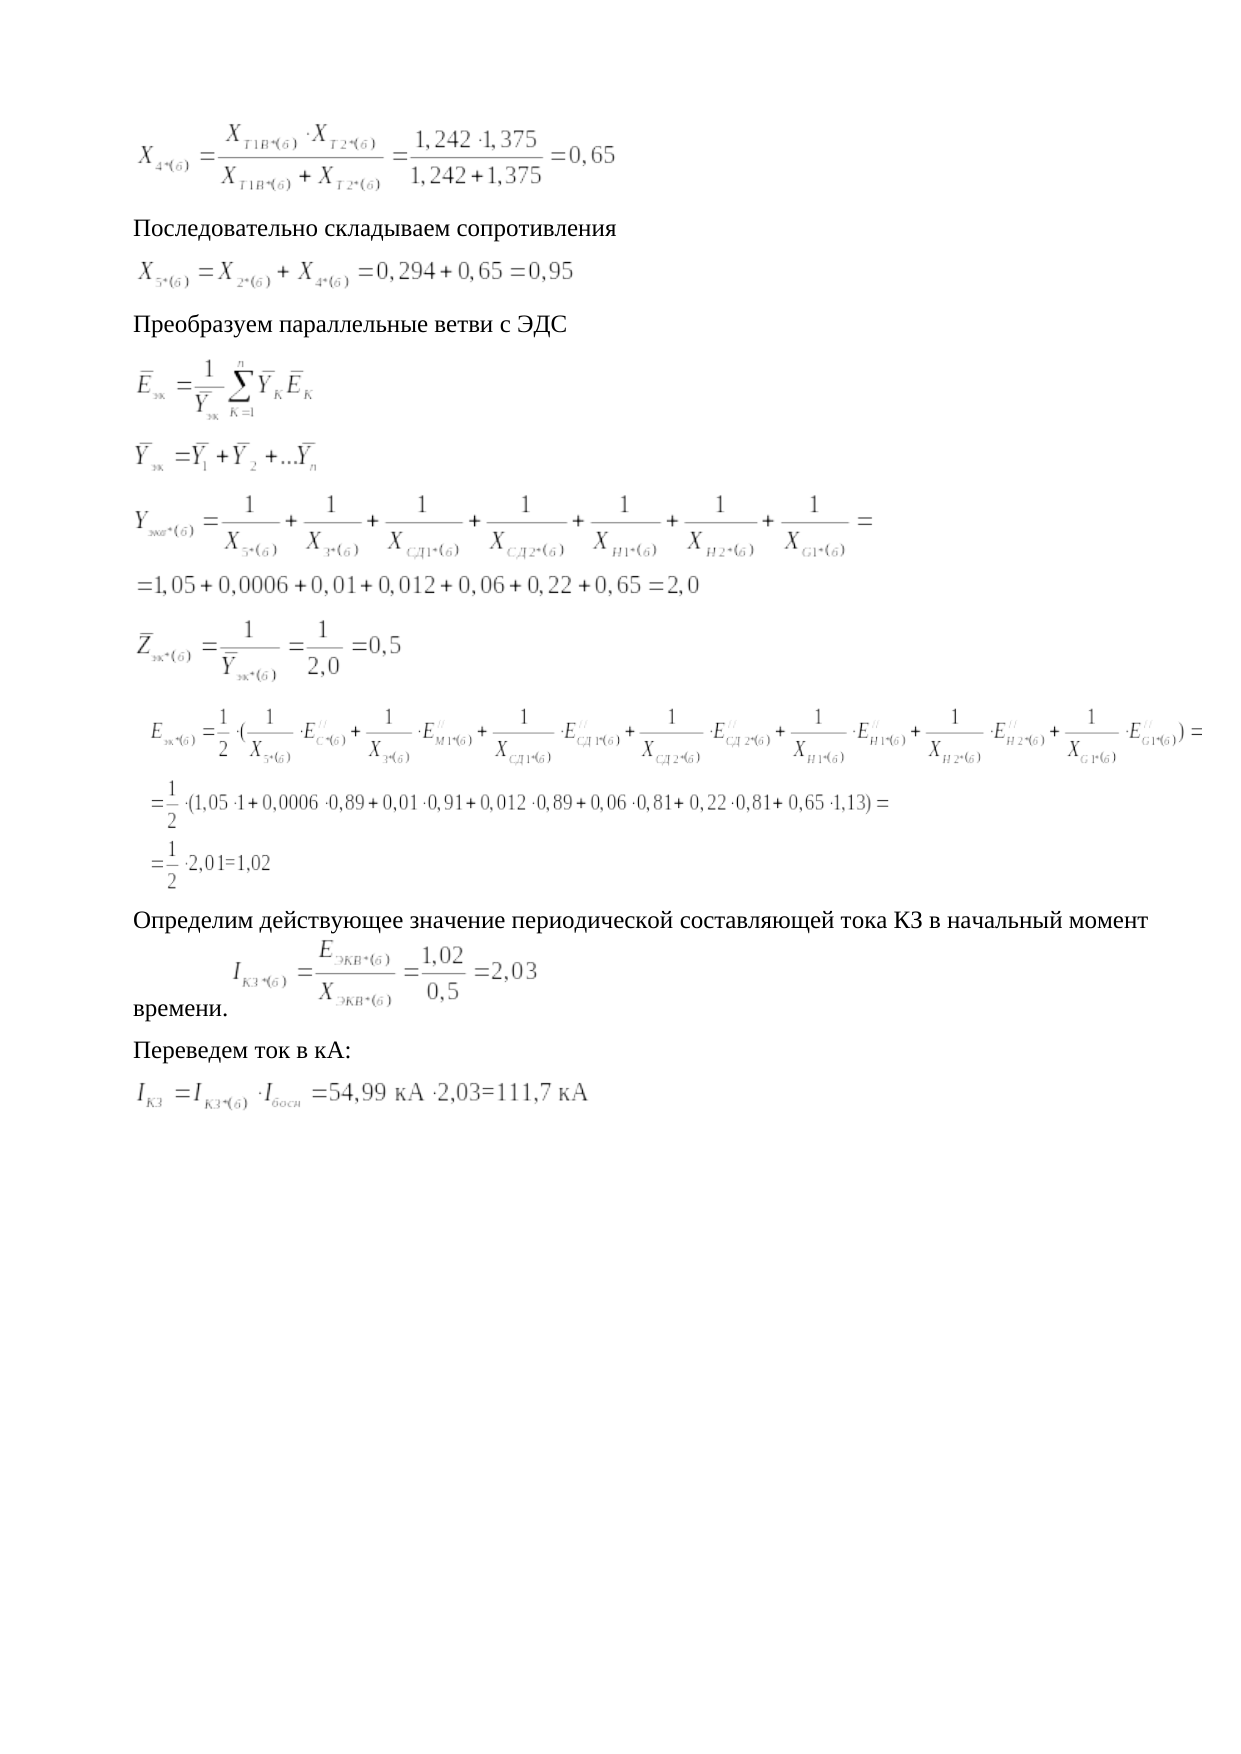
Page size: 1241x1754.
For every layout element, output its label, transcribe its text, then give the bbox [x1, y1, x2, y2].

text Преобразуем параллельные ветви с ЭДС [133, 309, 1152, 338]
text Определим действующее значение периодической составляющей тока КЗ в начальный момент времени. [133, 905, 1152, 1022]
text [133, 213, 1152, 242]
text Переведем ток в кА: [133, 1035, 1152, 1063]
